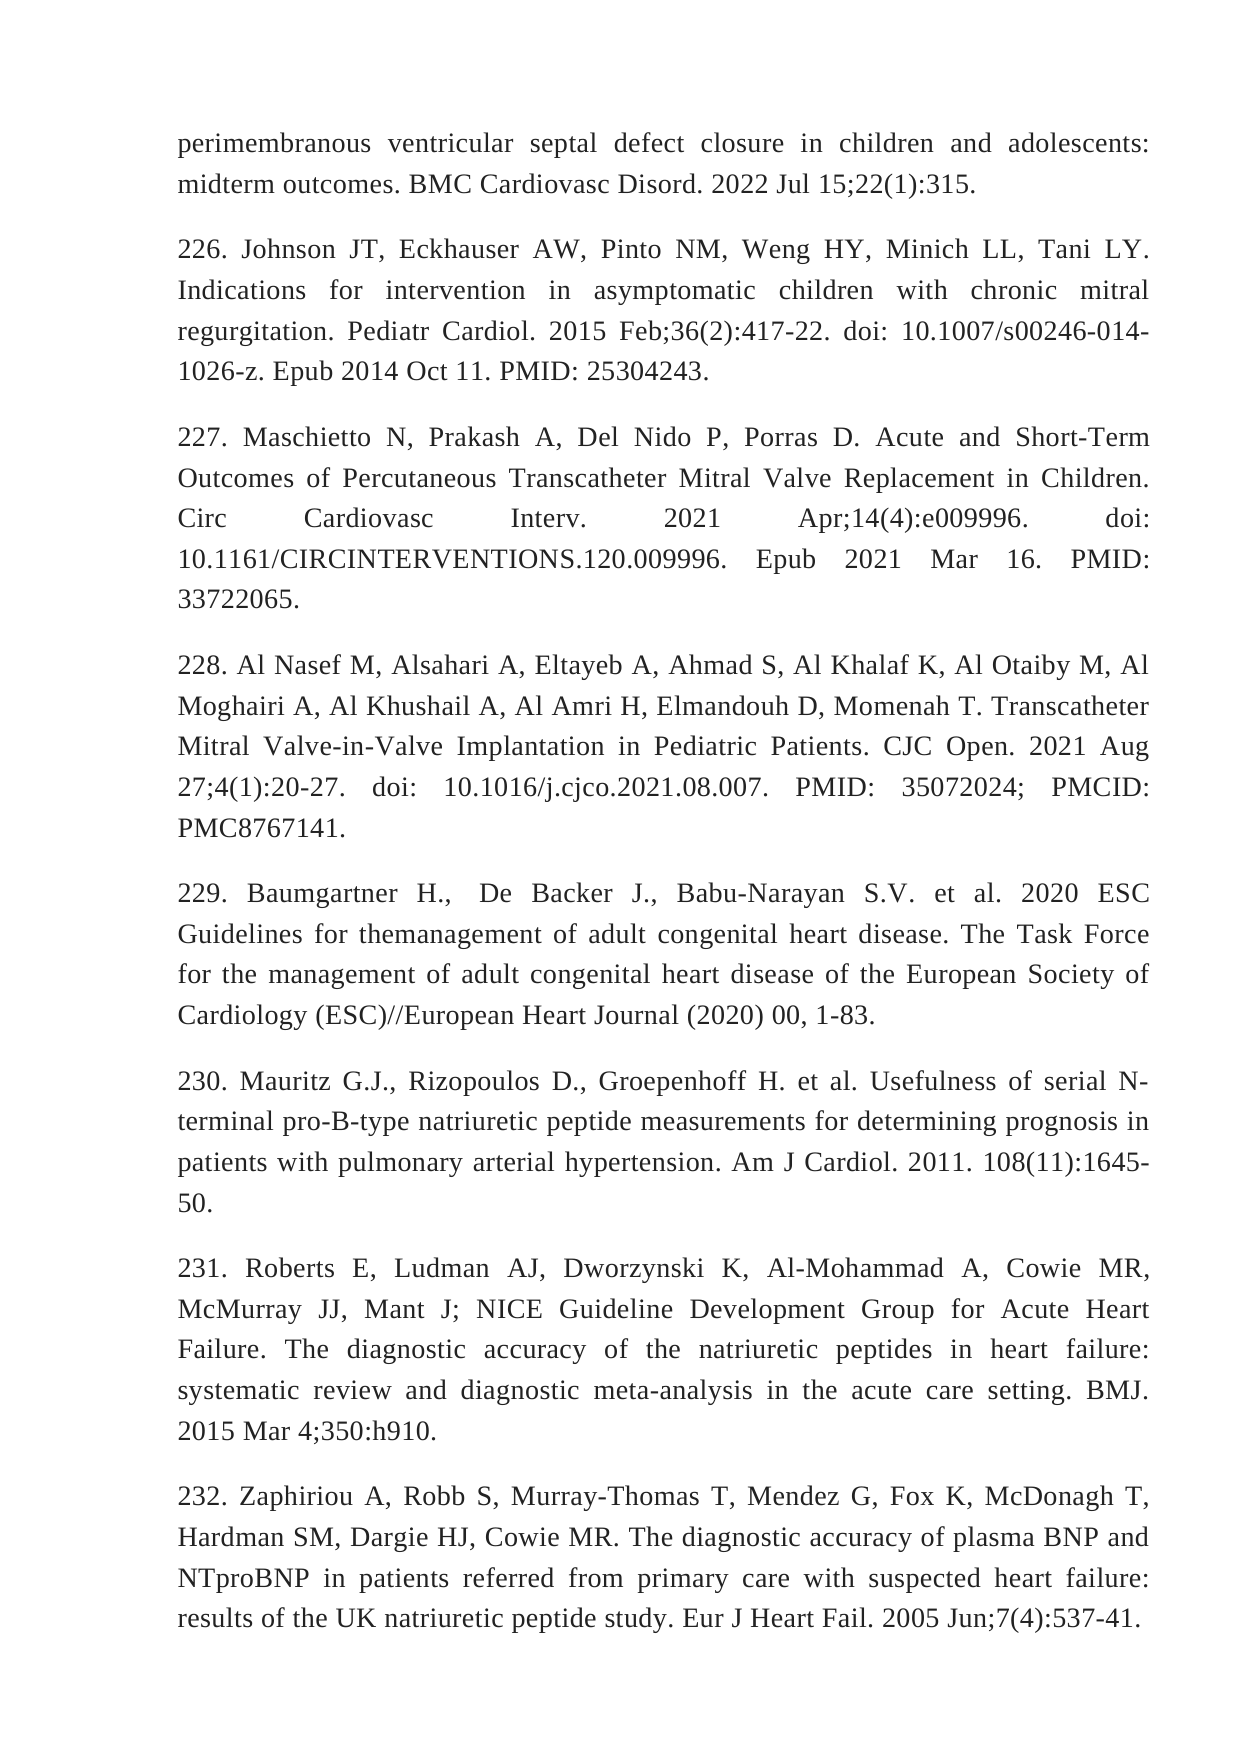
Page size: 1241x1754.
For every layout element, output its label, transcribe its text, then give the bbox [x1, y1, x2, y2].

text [177, 118, 1152, 199]
text 232. Zaphiriou A, Robb S, Murray-Thomas T, Mendez G, Fox K, McDonagh T, Hardman SM, Dargie HJ, Cowie MR. The diagnostic accuracy of plasma BNP and NTproBNP in patients referred from primary care with suspected heart failure: results of the UK natriuretic peptide study. Eur J Heart Fail. 2005 Jun;7(4):537-41. [177, 1471, 1152, 1634]
text 227. Maschietto N, Prakash A, Del Nido P, Porras D. Acute and Short-Term Outcomes of Percutaneous Transcatheter Mitral Valve Replacement in Children. Circ Cardiovasc Interv. 2021 Apr;14(4):e009996. doi: 10.1161/CIRCINTERVENTIONS.120.009996. Epub 2021 Mar 16. PMID: 33722065. [177, 412, 1152, 615]
text 229. Baumgartner H., De Backer J., Babu-Narayan S.V. et al. 2020 ESC Guidelines for themanagement of adult congenital heart disease. The Task Force for the management of adult congenital heart disease of the European Society of Cardiology (ESC)//European Heart Journal (2020) 00, 1-83. [177, 868, 1152, 1031]
text 226. Johnson JT, Eckhauser AW, Pinto NM, Weng HY, Minich LL, Tani LY. Indications for intervention in asymptomatic children with chronic mitral regurgitation. Pediatr Cardiol. 2015 Feb;36(2):417-22. doi: 10.1007/s00246-014-1026-z. Epub 2014 Oct 11. PMID: 25304243. [177, 224, 1152, 387]
text 228. Al Nasef M, Alsahari A, Eltayeb A, Ahmad S, Al Khalaf K, Al Otaiby M, Al Moghairi A, Al Khushail A, Al Amri H, Elmandouh D, Momenah T. Transcatheter Mitral Valve-in-Valve Implantation in Pediatric Patients. CJC Open. 2021 Aug 27;4(1):20-27. doi: 10.1016/j.cjco.2021.08.007. PMID: 35072024; PMCID: PMC8767141. [177, 640, 1152, 843]
text 231. Roberts E, Ludman AJ, Dworzynski K, Al-Mohammad A, Cowie MR, McMurray JJ, Mant J; NICE Guideline Development Group for Acute Heart Failure. The diagnostic accuracy of the natriuretic peptides in heart failure: systematic review and diagnostic meta-analysis in the acute care setting. BMJ. 2015 Mar 4;350:h910. [177, 1243, 1152, 1446]
text 230. Mauritz G.J., Rizopoulos D., Groepenhoff H. et al. Usefulness of serial N-terminal pro-B-type natriuretic peptide measurements for determining prognosis in patients with pulmonary arterial hypertension. Am J Cardiol. 2011. 108(11):1645-50. [177, 1056, 1152, 1218]
